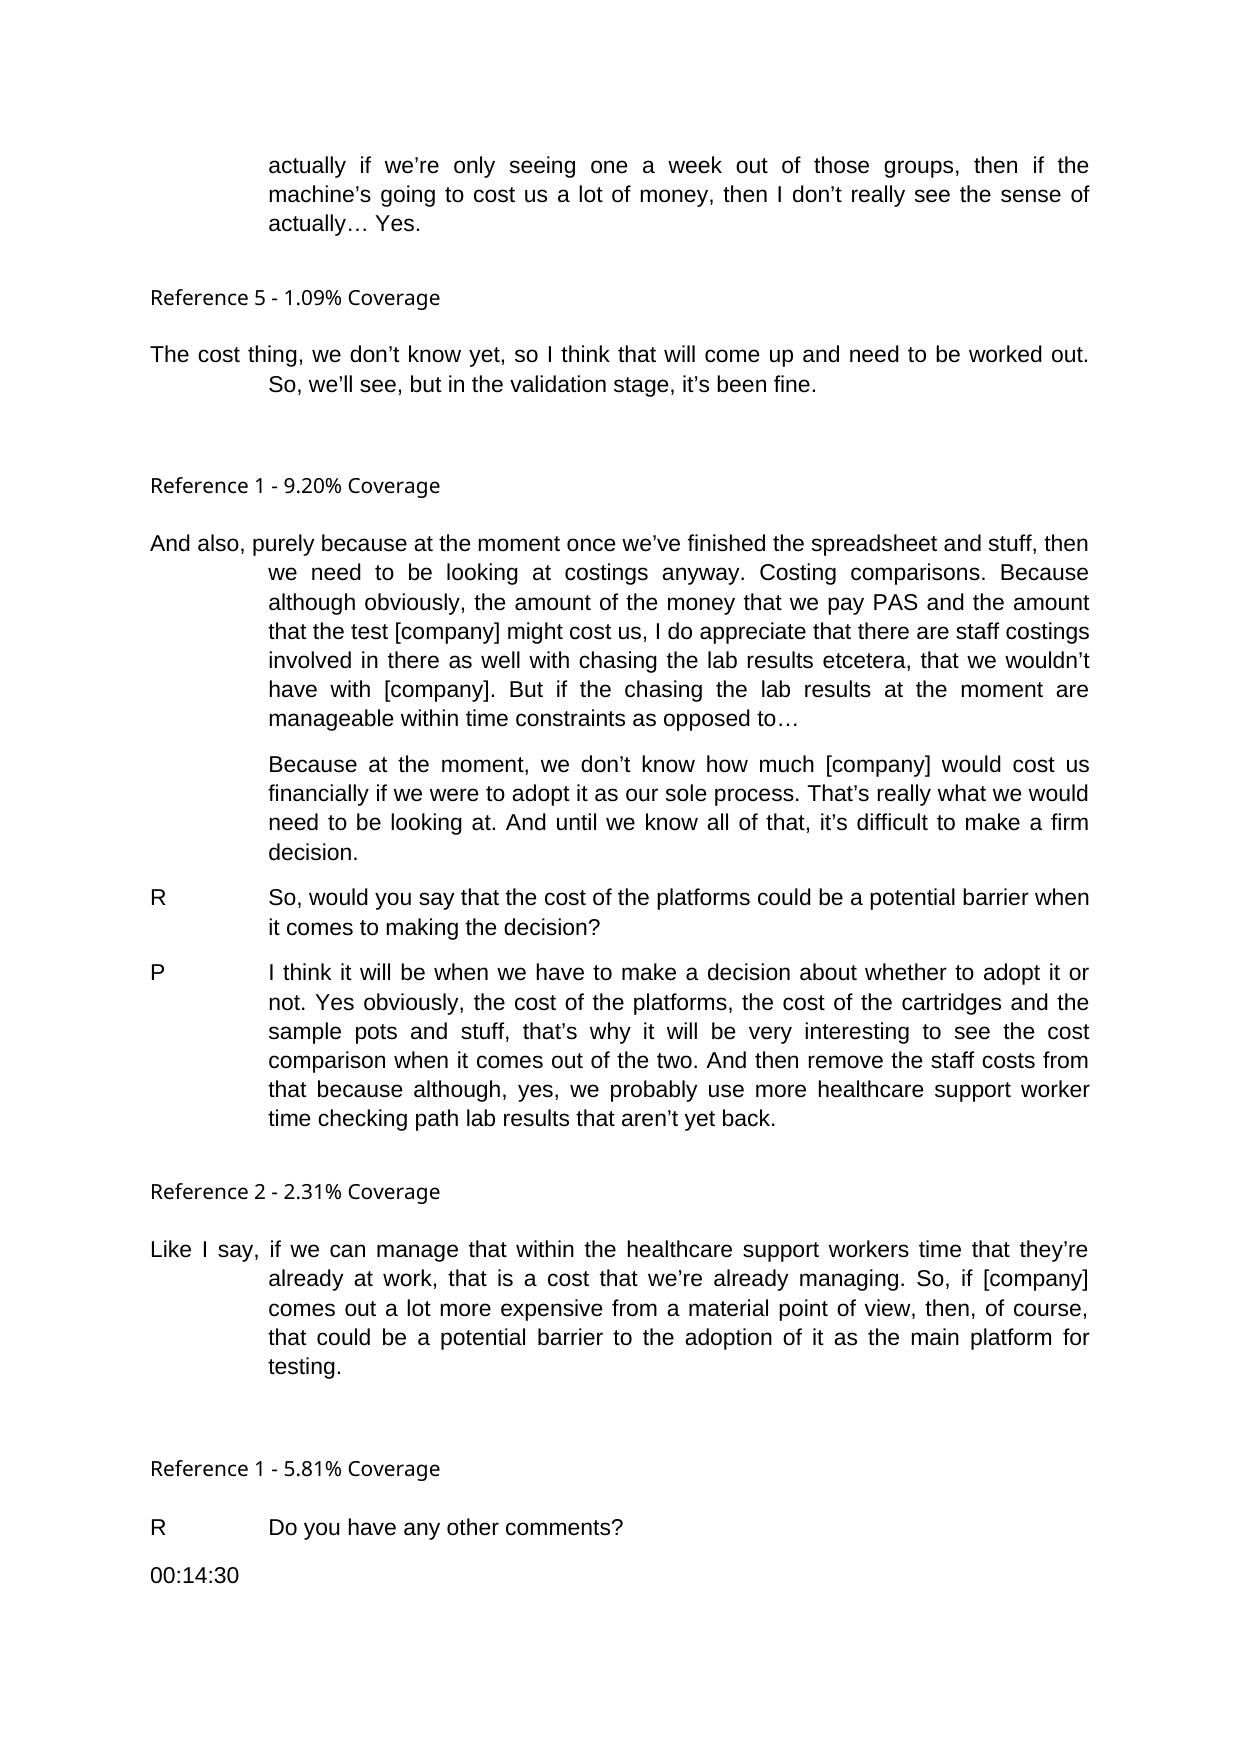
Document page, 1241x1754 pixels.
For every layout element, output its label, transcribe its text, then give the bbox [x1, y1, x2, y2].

text The cost thing, we don’t know yet, so I think that will come up and need to be worked out. So, we’ll see, but in the validation stage, it’s been fine. [150, 339, 1090, 398]
text Like I say, if we can manage that within the healthcare support workers time that they’re already at work, that is a cost that we’re already managing. So, if [company] comes out a lot more expensive from a material point of view, then, of course, that could be a potential barrier to the adoption of it as the main platform for testing. [150, 1234, 1090, 1380]
text R Do you have any other comments? [150, 1511, 1090, 1542]
text Reference 1 - 5.81% Coverage [150, 1454, 1090, 1482]
text P I think it will be when we have to make a decision about whether to adopt it or not. Yes obviously, the cost of the platforms, the cost of the cartridges and the sample pots and stuff, that’s why it will be very interesting to see the cost comparison when it comes out of the two. And then remove the staff costs from that because although, yes, we probably use more healthcare support worker time checking path lab results that aren’t yet back. [150, 957, 1090, 1132]
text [150, 150, 1090, 237]
text Reference 5 - 1.09% Coverage [150, 283, 1090, 311]
text And also, purely because at the moment once we’ve finished the spreadsheet and stuff, then we need to be looking at costings anyway. Costing comparisons. Because although obviously, the amount of the money that we pay PAS and the amount that the test [company] might cost us, I do appreciate that there are staff costings involved in there as well with chasing the lab results etcetera, that we wouldn’t have with [company]. But if the chasing the lab results at the moment are manageable within time constraints as opposed to… [150, 528, 1090, 732]
text Reference 1 - 9.20% Coverage [150, 471, 1090, 500]
text R So, would you say that the cost of the platforms could be a potential barrier when it comes to making the decision? [150, 882, 1090, 941]
text Reference 2 - 2.31% Coverage [150, 1177, 1090, 1206]
text 00:14:30 [150, 1558, 1090, 1590]
text Because at the moment, we don’t know how much [company] would cost us financially if we were to adopt it as our sole process. That’s really what we would need to be looking at. And until we know all of that, it’s difficult to make a firm decision. [150, 749, 1090, 866]
